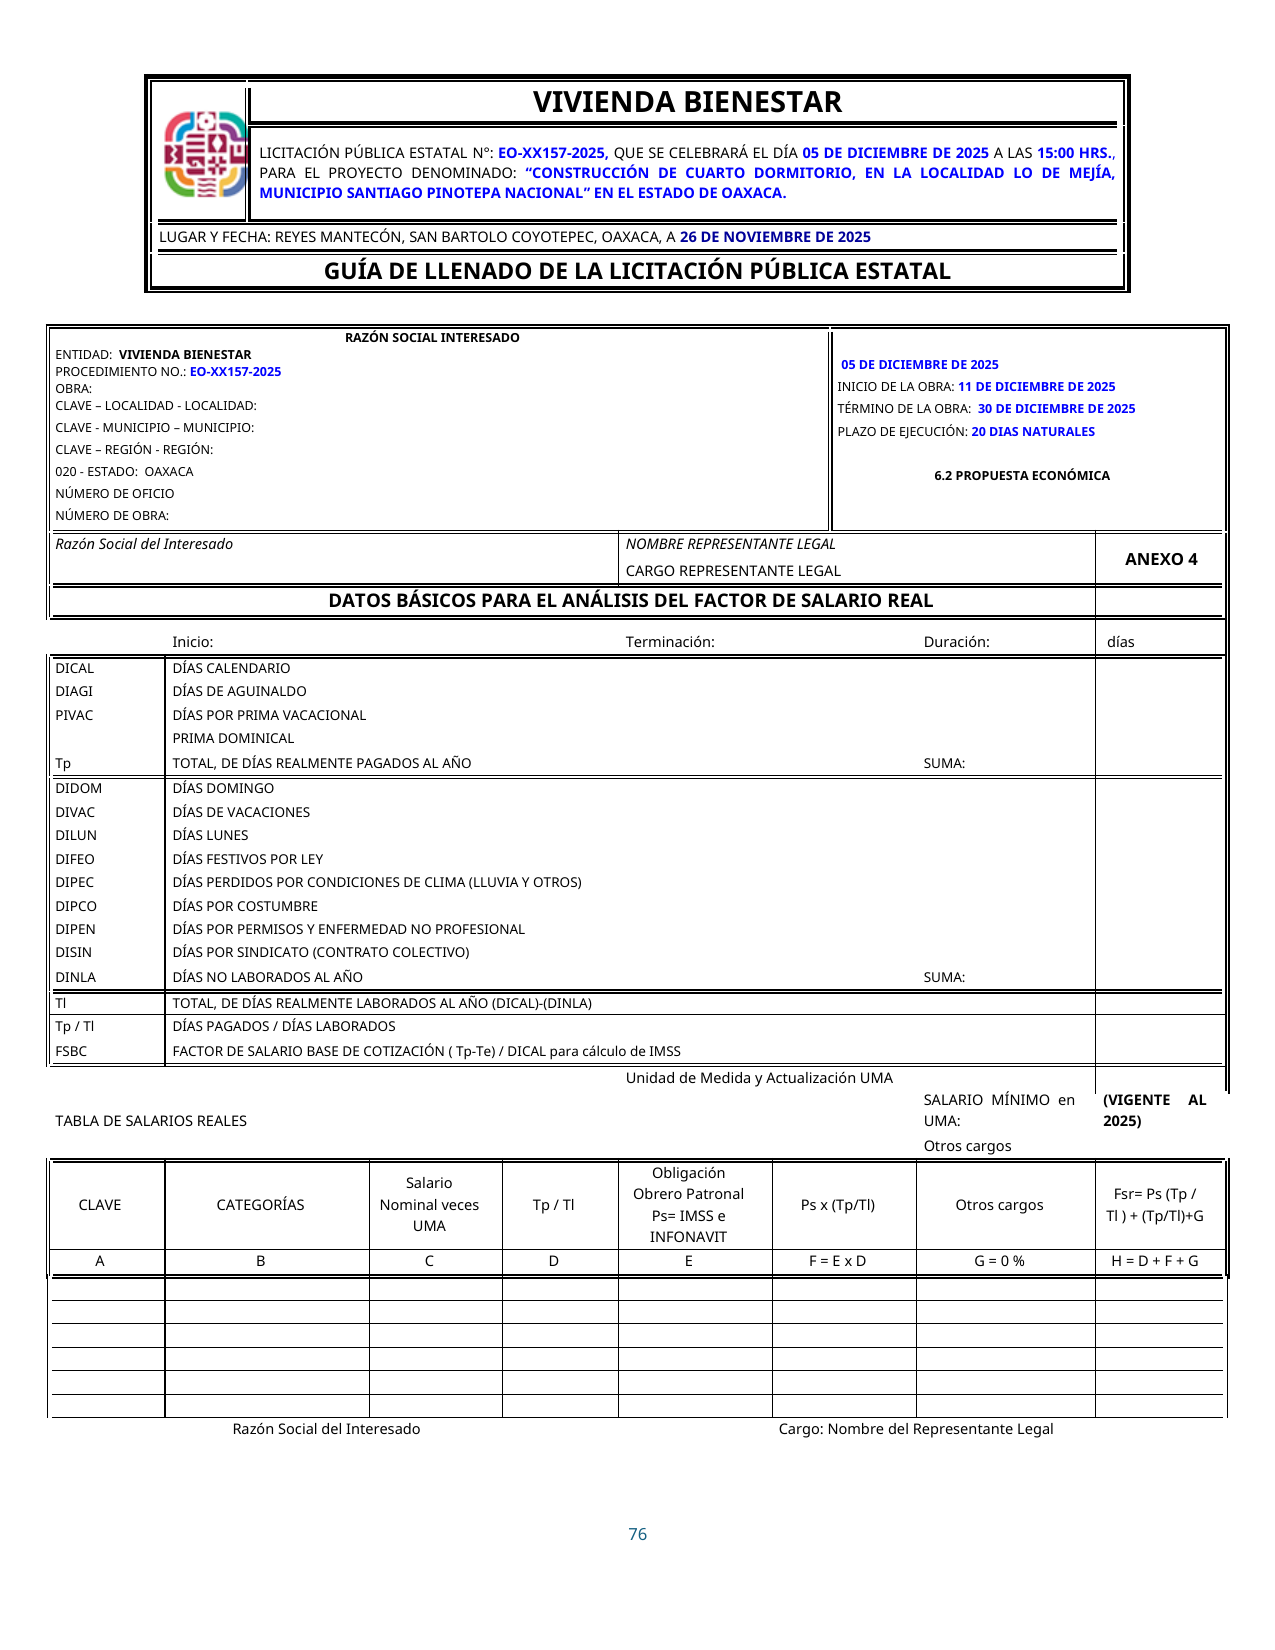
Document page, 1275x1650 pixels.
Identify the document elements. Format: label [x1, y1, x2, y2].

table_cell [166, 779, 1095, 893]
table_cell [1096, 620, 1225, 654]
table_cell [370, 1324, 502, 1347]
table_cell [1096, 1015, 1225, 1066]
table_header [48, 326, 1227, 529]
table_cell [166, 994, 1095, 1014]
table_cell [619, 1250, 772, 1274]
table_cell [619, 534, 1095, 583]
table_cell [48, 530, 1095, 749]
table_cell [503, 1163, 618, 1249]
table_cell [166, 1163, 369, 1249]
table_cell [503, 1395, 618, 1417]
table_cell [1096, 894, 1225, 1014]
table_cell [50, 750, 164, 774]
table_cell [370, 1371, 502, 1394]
picture [246, 103, 260, 203]
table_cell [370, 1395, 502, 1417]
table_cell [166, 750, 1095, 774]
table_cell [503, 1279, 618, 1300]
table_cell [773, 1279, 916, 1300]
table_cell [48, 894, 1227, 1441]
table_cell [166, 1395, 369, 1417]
picture [251, 128, 260, 203]
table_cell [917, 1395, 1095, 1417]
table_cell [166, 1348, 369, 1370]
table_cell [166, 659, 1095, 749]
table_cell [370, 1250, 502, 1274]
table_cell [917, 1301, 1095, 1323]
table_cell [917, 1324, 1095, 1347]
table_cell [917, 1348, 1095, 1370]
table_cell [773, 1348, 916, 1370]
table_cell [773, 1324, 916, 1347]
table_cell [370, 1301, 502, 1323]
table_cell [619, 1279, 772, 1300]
picture [153, 103, 245, 203]
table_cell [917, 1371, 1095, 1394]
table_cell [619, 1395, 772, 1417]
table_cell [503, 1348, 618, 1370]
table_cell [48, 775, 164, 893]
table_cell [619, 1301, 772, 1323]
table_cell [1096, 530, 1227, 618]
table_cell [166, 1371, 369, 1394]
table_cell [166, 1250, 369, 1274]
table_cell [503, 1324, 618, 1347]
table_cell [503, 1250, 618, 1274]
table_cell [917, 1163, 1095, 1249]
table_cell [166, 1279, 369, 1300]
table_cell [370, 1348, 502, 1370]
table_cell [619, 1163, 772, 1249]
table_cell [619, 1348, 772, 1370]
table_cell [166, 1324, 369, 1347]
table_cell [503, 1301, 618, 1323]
picture [251, 103, 260, 121]
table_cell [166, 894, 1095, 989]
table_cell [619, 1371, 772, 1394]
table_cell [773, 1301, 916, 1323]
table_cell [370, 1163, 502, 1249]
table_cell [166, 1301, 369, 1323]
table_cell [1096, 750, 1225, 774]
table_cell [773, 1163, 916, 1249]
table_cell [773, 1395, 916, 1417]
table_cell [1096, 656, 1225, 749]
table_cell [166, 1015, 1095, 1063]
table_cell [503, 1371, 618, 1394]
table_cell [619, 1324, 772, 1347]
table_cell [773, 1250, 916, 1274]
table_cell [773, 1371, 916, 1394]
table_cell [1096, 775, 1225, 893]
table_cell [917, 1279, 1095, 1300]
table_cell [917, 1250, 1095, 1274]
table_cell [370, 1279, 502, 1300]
